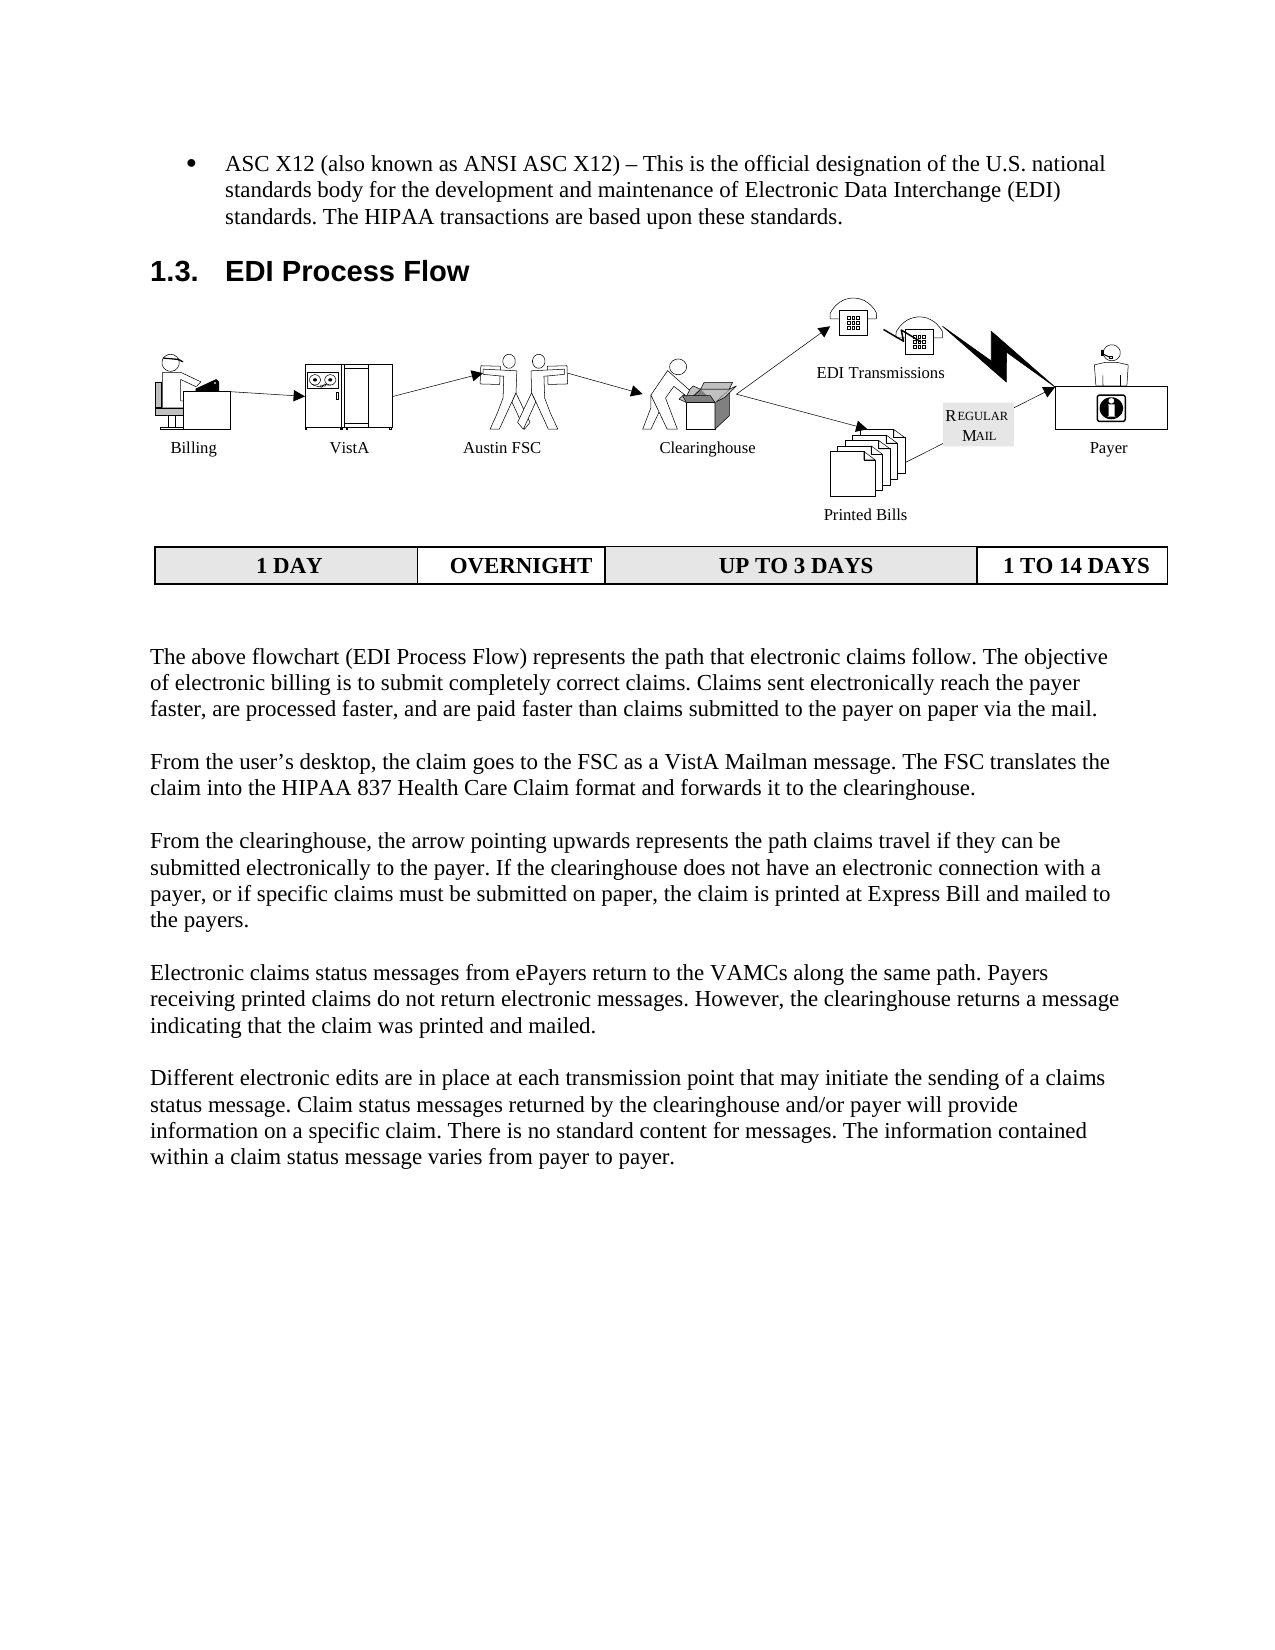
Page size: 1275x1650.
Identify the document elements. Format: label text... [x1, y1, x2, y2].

text From the clearinghouse, the arrow pointing upwards represents the path claims travel if they can be submitted electronically to the payer. If the clearinghouse does not have an electronic connection with a payer, or if specific claims must be submitted on paper, the claim is printed at Express Bill and mailed to the payers. [150, 827, 1125, 933]
list ASC X12 (also known as ANSI ASC X12) – This is the official designation of the U.S. national standards body for the development and maintenance of Electronic Data Interchange (EDI) standards. The HIPAA transactions are based upon these standards. [187, 150, 1125, 229]
subtitle EDI Process Flow [150, 254, 1125, 288]
text From the user’s desktop, the claim goes to the FSC as a VistA Mailman message. The FSC translates the claim into the HIPAA 837 Health Care Claim format and forwards it to the clearinghouse. [150, 748, 1125, 801]
text Electronic claims status messages from ePayers return to the VAMCs along the same path. Payers receiving printed claims do not return electronic messages. However, the clearinghouse returns a message indicating that the claim was printed and mailed. [150, 959, 1125, 1038]
text The above flowchart (EDI Process Flow) represents the path that electronic claims follow. The objective of electronic billing is to submit completely correct claims. Claims sent electronically reach the payer faster, are processed faster, and are paid faster than claims submitted to the payer on paper via the mail. [150, 643, 1125, 722]
text Different electronic edits are in place at each transmission point that may initiate the sending of a claims status message. Claim status messages returned by the clearinghouse and/or payer will provide information on a specific claim. There is no standard content for messages. The information contained within a claim status message varies from payer to payer. [150, 1064, 1125, 1170]
